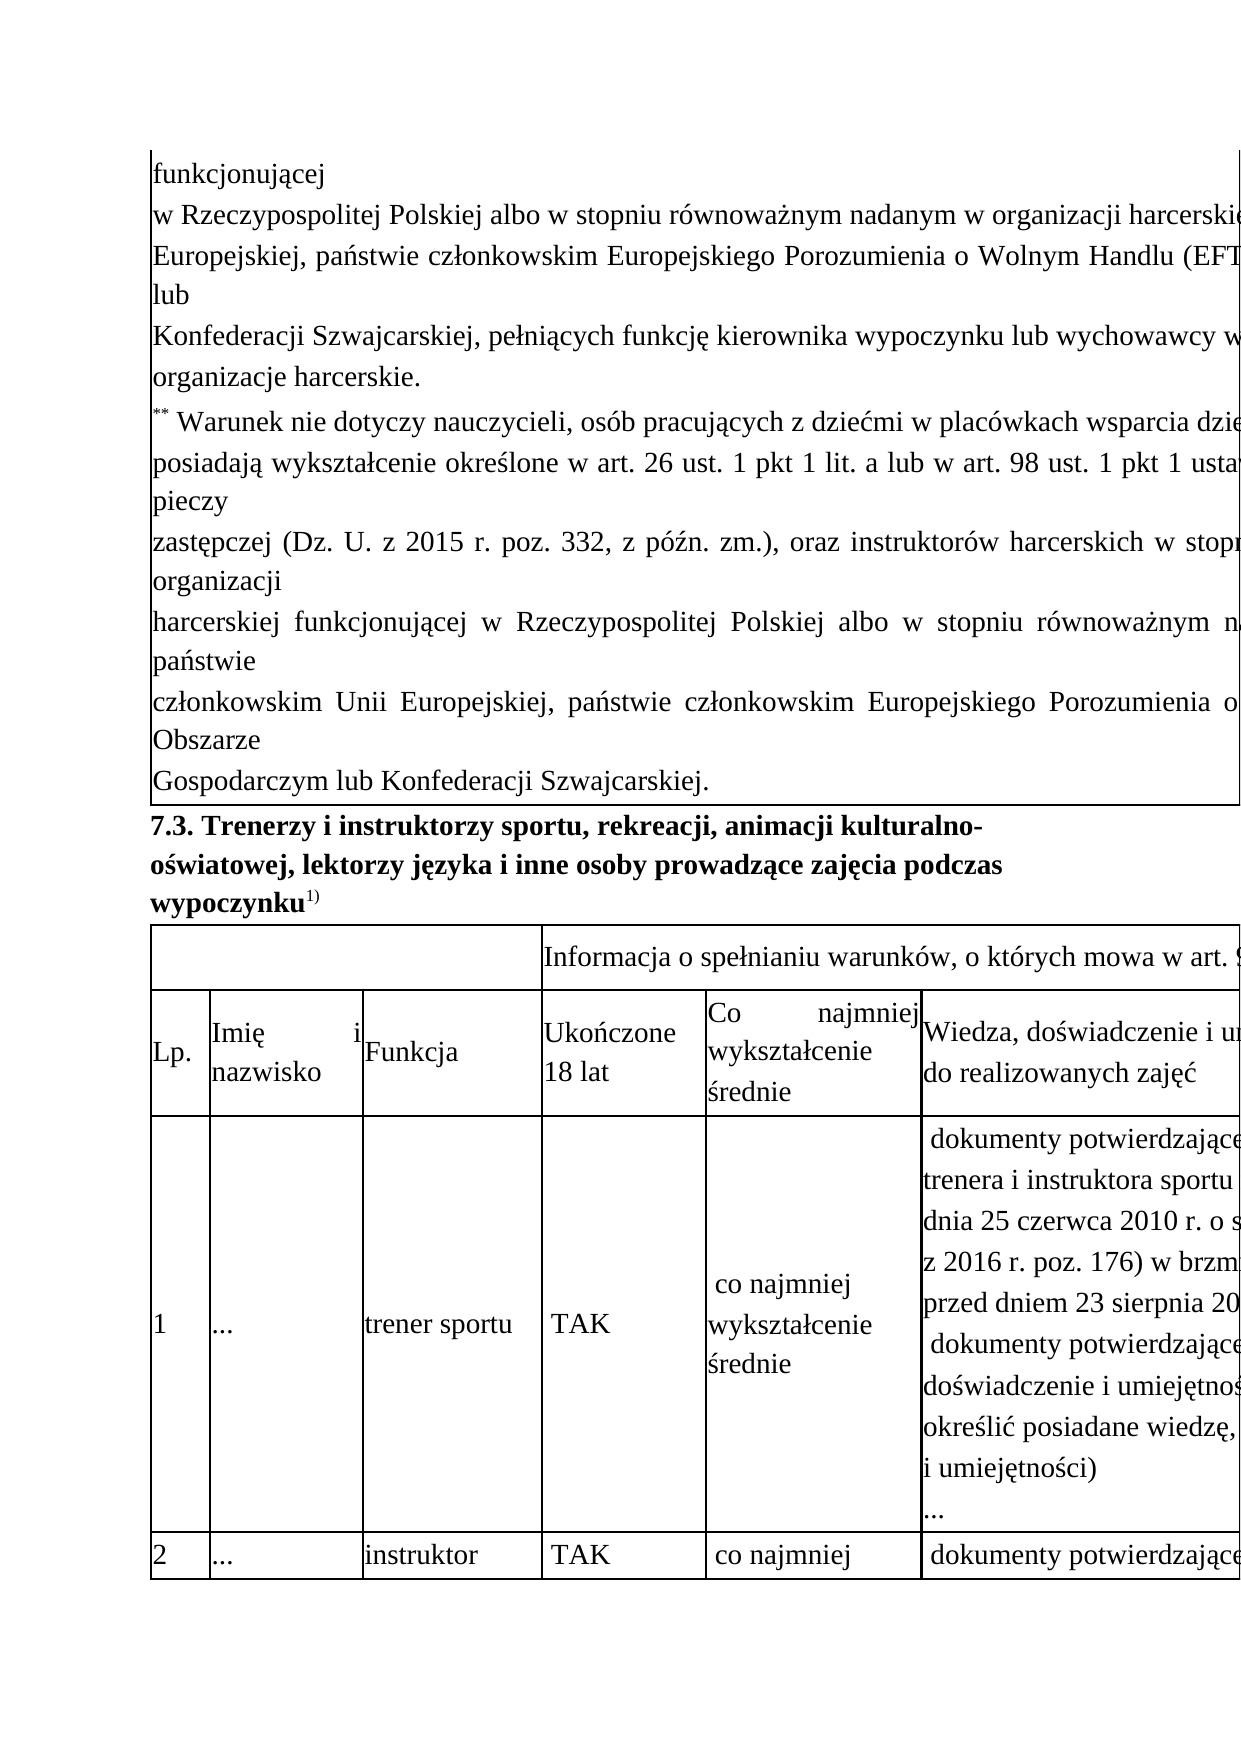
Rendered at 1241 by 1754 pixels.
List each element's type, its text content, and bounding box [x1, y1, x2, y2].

table_cell TAK [543, 1117, 705, 1531]
table_cell TAK [543, 1533, 705, 1578]
table_cell trener sportu [364, 1117, 541, 1531]
table_cell Ukończone 18 lat [543, 991, 705, 1114]
table_cell 2 [152, 1533, 209, 1578]
table_cell co najmniej wykształcenie średnie [707, 1117, 920, 1531]
table_cell Lp. [152, 991, 209, 1114]
table_cell 1 [152, 1117, 209, 1531]
table_cell ... [211, 1533, 362, 1578]
table_cell Wiedza, doświadczenie i umiejętności niezbędne do realizowanych zajęć [923, 991, 1239, 1114]
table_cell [707, 1533, 920, 1578]
table_header [152, 926, 541, 988]
table_header Informacja o spełnianiu warunków, o których mowa w art. 92c ust. 2 pkt 2 lit. b ustawy [543, 926, 1239, 988]
table_cell Funkcja [364, 991, 541, 1114]
table_cell Co najmniej wykształcenie średnie [707, 991, 920, 1114]
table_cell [152, 150, 1239, 399]
table_cell Imię i nazwisko [211, 991, 362, 1114]
table_cell ** Warunek nie dotyczy nauczycieli, osób pracujących z dziećmi w placówkach wsparcia dziennego lub placówkach opiekuńczo-wychowawczych, które posiadają wykształcenie określone w art. 26 ust. 1 pkt 1 lit. a lub w art. 98 ust. 1 pkt 1 ustawy z dnia 9 czerwca 2011 r. o wspieraniu rodziny i systemie pieczy zastępczej (Dz. U. z 2015 r. poz. 332, z późn. zm.), oraz instruktorów harcerskich w stopniu co najmniej przewodnika lub równoważnym nadanym w organizacji harcerskiej funkcjonującej w Rzeczypospolitej Polskiej albo w stopniu równoważnym nadanym w organizacji harcerskiej funkcjonującej w innym państwie członkowskim Unii Europejskiej, państwie członkowskim Europejskiego Porozumienia o Wolnym Handlu (EFTA) - stronie umowy o Europejskim Obszarze Gospodarczym lub Konfederacji Szwajcarskiej. [152, 400, 1239, 804]
table_cell ... [211, 1117, 362, 1531]
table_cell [923, 1533, 1239, 1578]
table_cell instruktor sportu [364, 1533, 541, 1578]
text 7.3. Trenerzy i instruktorzy sportu, rekreacji, animacji kulturalno-oświatowej, lektorzy języka i inne osoby prowadzące zajęcia podczas wypoczynku1) [150, 808, 1090, 919]
table_cell dokumenty potwierdzające uzyskanie tytułu trenera i instruktora sportu na podstawie ustawy z dnia 25 czerwca 2010 r. o sporcie (Dz. U. z 2016 r. poz. 176) w brzmieniu obowiązującym przed dniem 23 sierpnia 2013 r. dokumenty potwierdzające posiadane wiedzę, doświadczenie i umiejętności (ponadto należy określić posiadane wiedzę, doświadczenie i umiejętności) ... [923, 1117, 1239, 1531]
